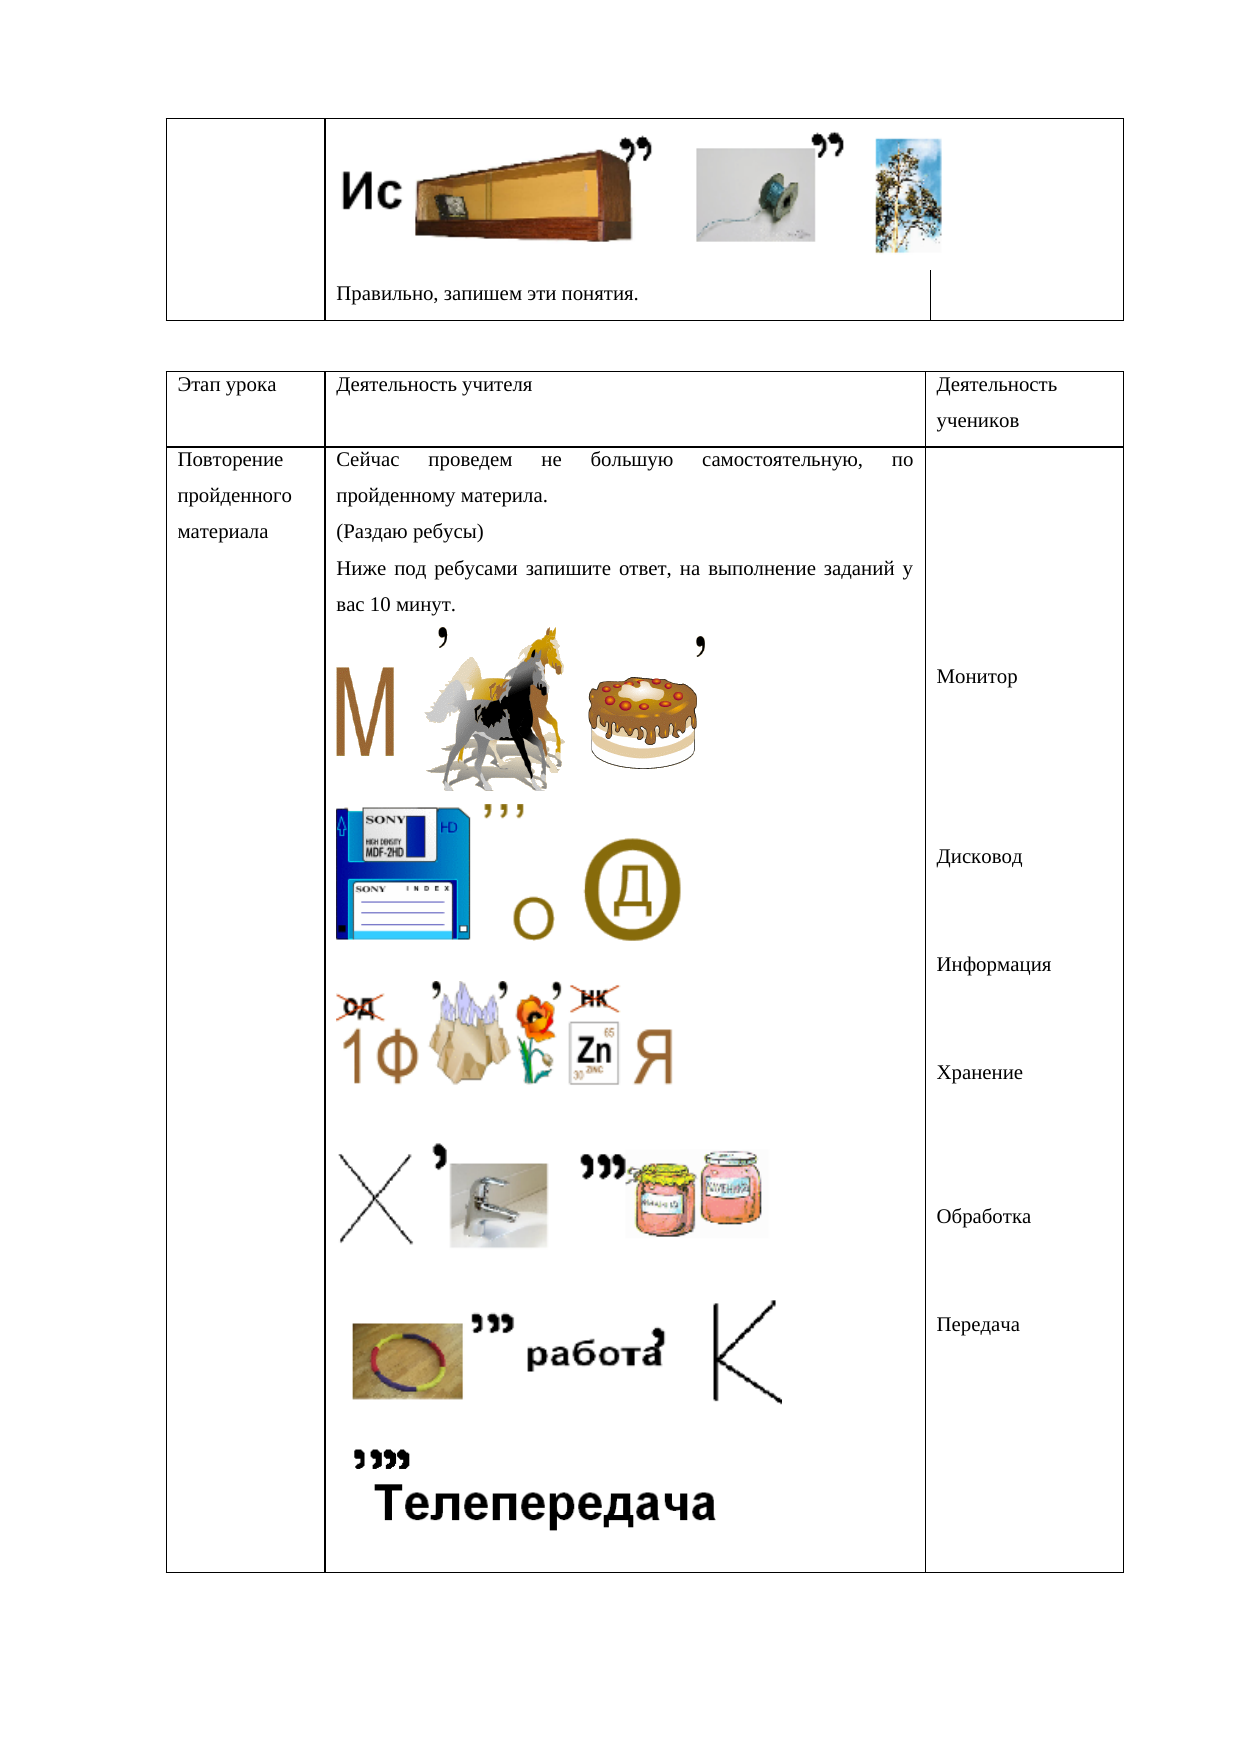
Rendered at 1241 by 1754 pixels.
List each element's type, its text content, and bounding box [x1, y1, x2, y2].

table_cell Повторение пройденного материала [167, 448, 324, 1572]
table_cell Сейчас проведем не большую самостоятельную, по пройденному материла. (Раздаю ребусы) Ниже под ребусами запишите ответ, на выполнение заданий у вас 10 минут. [326, 448, 925, 1572]
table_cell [931, 119, 1123, 319]
picture [336, 981, 691, 1126]
picture [336, 1139, 780, 1268]
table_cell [326, 119, 930, 319]
table_header Этап урока [167, 372, 324, 446]
picture [336, 1426, 729, 1558]
table_header Деятельность учителя [326, 372, 925, 446]
picture [336, 1282, 782, 1412]
picture [336, 804, 712, 967]
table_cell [167, 119, 324, 319]
picture [336, 119, 959, 270]
picture [336, 627, 705, 791]
table_header Деятельность учеников [926, 372, 1123, 446]
table_cell Монитор Дисковод Информация Хранение Обработка Передача [926, 448, 1123, 1572]
